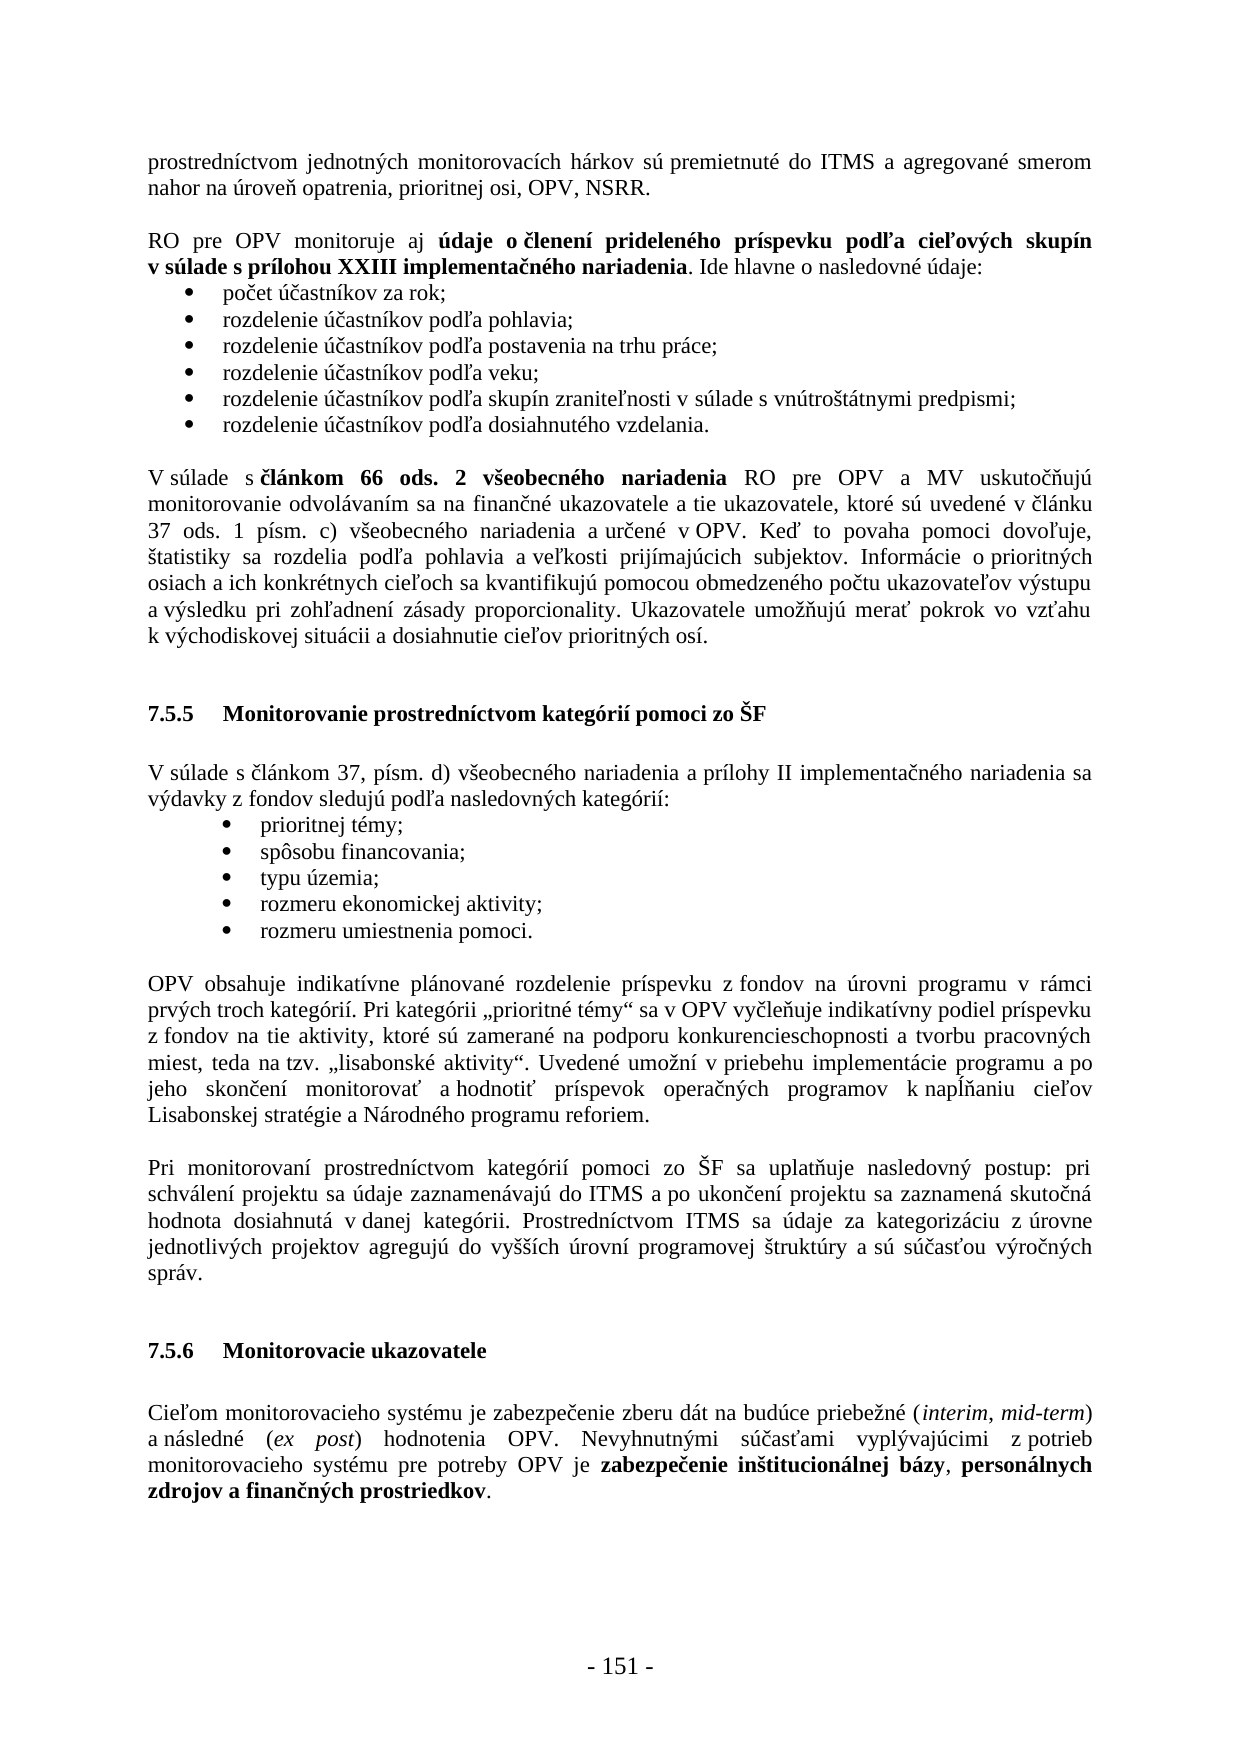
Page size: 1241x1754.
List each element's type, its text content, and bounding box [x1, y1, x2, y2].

list rozmeru umiestnenia pomoci. [223, 917, 1092, 943]
list počet účastníkov za rok; [185, 279, 1092, 306]
list rozdelenie účastníkov podľa skupín zraniteľnosti v súlade s vnútroštátnymi predpismi; [185, 385, 1092, 411]
text Cieľom monitorovacieho systému je zabezpečenie zberu dát na budúce priebežné (interim, mid-term) a následné (ex post) hodnotenia OPV. Nevyhnutnými súčasťami vyplývajúcimi z potrieb monitorovacieho systému pre potreby OPV je zabezpečenie inštitucionálnej bázy, personálnych zdrojov a finančných prostriedkov. [148, 1398, 1092, 1504]
text RO pre OPV monitoruje aj údaje o členení prideleného príspevku podľa cieľových skupín v súlade s prílohou XXIII implementačného nariadenia. Ide hlavne o nasledovné údaje: [148, 227, 1092, 279]
text V súlade s článkom 37, písm. d) všeobecného nariadenia a prílohy II implementačného nariadenia sa výdavky z fondov sledujú podľa nasledovných kategórií: [148, 759, 1092, 811]
list rozmeru ekonomickej aktivity; [223, 891, 1092, 917]
list rozdelenie účastníkov podľa postavenia na trhu práce; [185, 332, 1092, 358]
list rozdelenie účastníkov podľa pohlavia; [185, 306, 1092, 332]
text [148, 148, 1092, 200]
text Pri monitorovaní prostredníctvom kategórií pomoci zo ŠF sa uplatňuje nasledovný postup: pri schválení projektu sa údaje zaznamenávajú do ITMS a po ukončení projektu sa zaznamená skutočná hodnota dosiahnutá v danej kategórii. Prostredníctvom ITMS sa údaje za kategorizáciu z úrovne jednotlivých projektov agregujú do vyšších úrovní programovej štruktúry a sú súčasťou výročných správ. [148, 1154, 1092, 1286]
text V súlade s článkom 66 ods. 2 všeobecného nariadenia RO pre OPV a MV uskutočňujú monitorovanie odvolávaním sa na finančné ukazovatele a tie ukazovatele, ktoré sú uvedené v článku 37 ods. 1 písm. c) všeobecného nariadenia a určené v OPV. Keď to povaha pomoci dovoľuje, štatistiky sa rozdelia podľa pohlavia a veľkosti prijímajúcich subjektov. Informácie o prioritných osiach a ich konkrétnych cieľoch sa kvantifikujú pomocou obmedzeného počtu ukazovateľov výstupu a výsledku pri zohľadnení zásady proporcionality. Ukazovatele umožňujú merať pokrok vo vzťahu k východiskovej situácii a dosiahnutie cieľov prioritných osí. [148, 464, 1092, 648]
list spôsobu financovania; [223, 838, 1092, 864]
list prioritnej témy; [223, 811, 1092, 838]
subtitle Monitorovanie prostredníctvom kategórií pomoci zo ŠF [148, 700, 1092, 726]
subtitle Monitorovacie ukazovatele [148, 1337, 1092, 1363]
list rozdelenie účastníkov podľa dosiahnutého vzdelania. [185, 411, 1092, 438]
list rozdelenie účastníkov podľa veku; [185, 358, 1092, 385]
text OPV obsahuje indikatívne plánované rozdelenie príspevku z fondov na úrovni programu v rámci prvých troch kategórií. Pri kategórii „prioritné témy“ sa v OPV vyčleňuje indikatívny podiel príspevku z fondov na tie aktivity, ktoré sú zamerané na podporu konkurencieschopnosti a tvorbu pracovných miest, teda na tzv. „lisabonské aktivity“. Uvedené umožní v priebehu implementácie programu a po jeho skončení monitorovať a hodnotiť príspevok operačných programov k napĺňaniu cieľov Lisabonskej stratégie a Národného programu reforiem. [148, 969, 1092, 1128]
list typu územia; [223, 864, 1092, 891]
